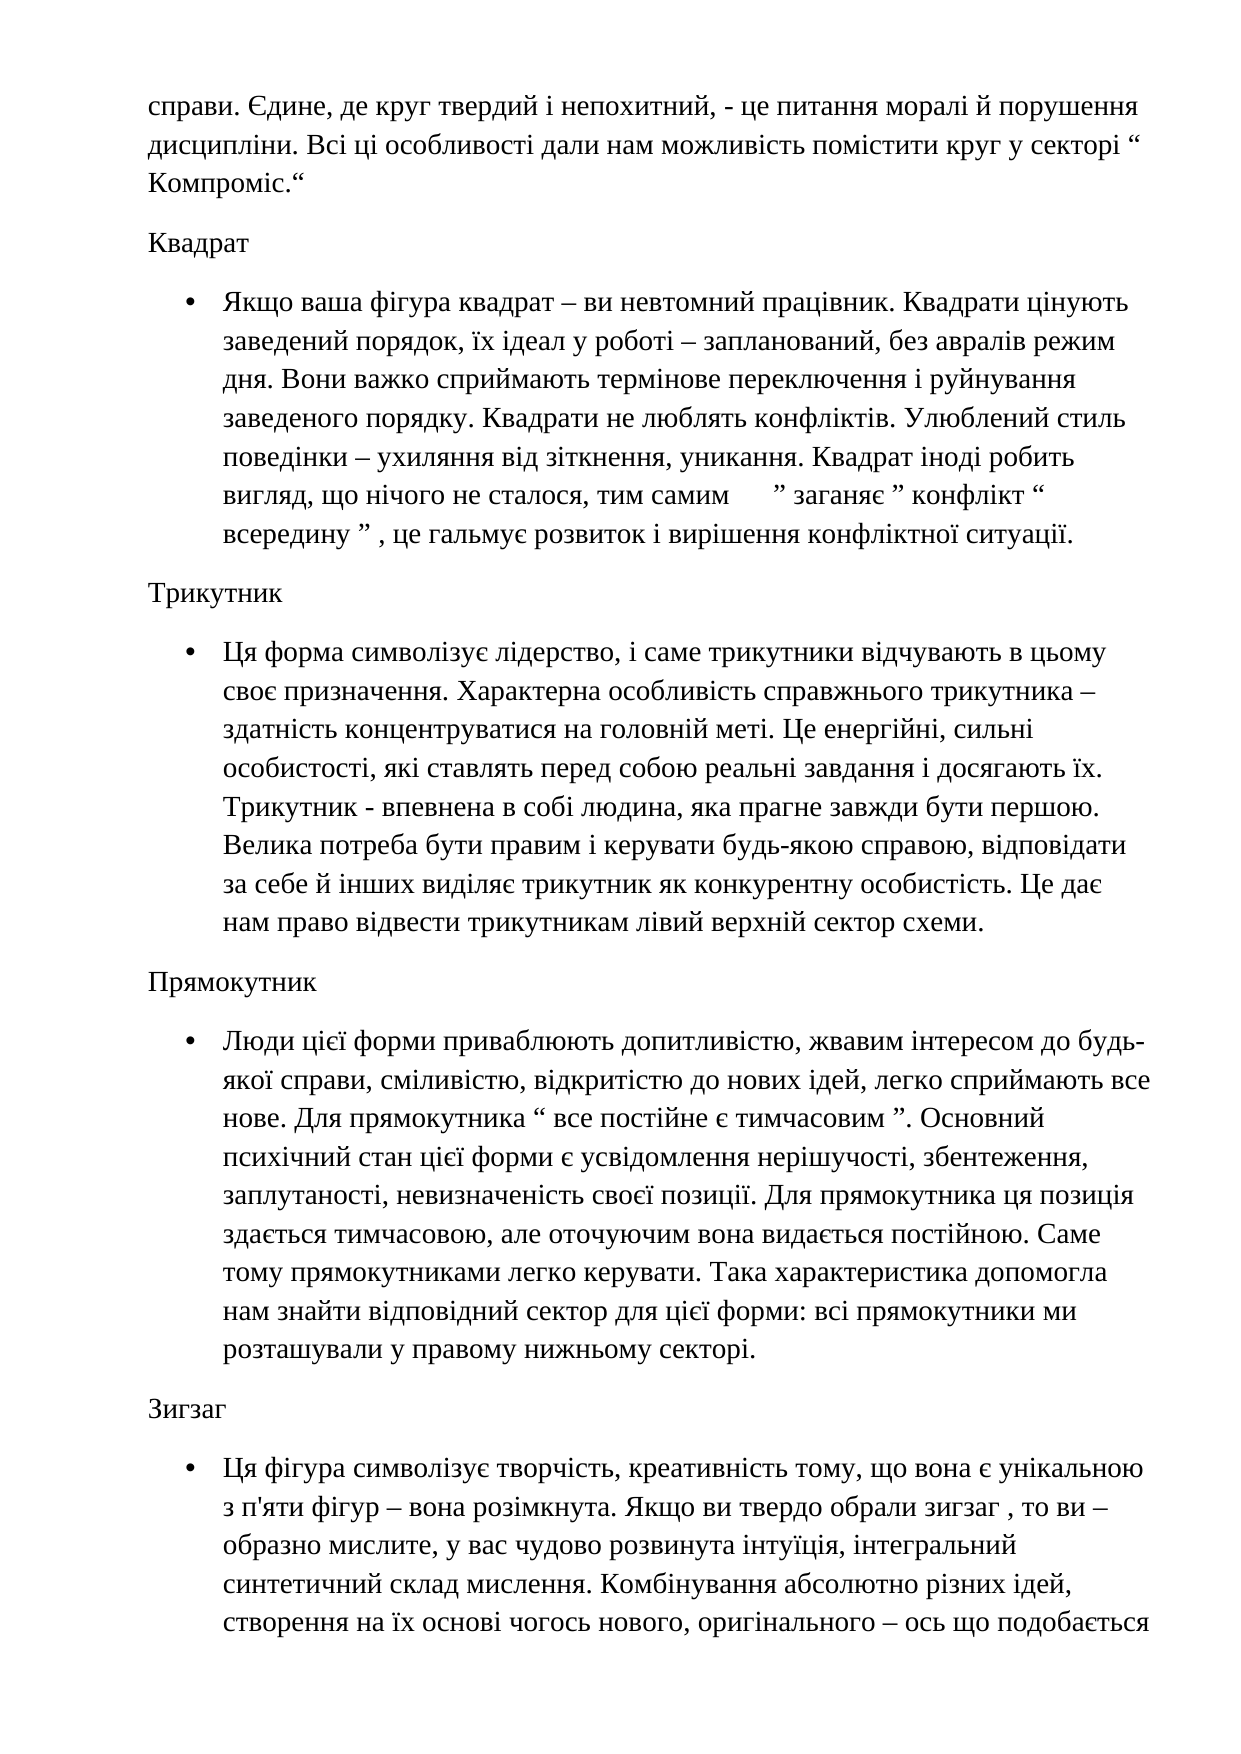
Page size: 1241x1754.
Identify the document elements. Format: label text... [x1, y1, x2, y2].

list Якщо ваша фігура квадрат – ви невтомний працівник. Квадрати цінують заведений порядок, їх ідеал у роботі – запланований, без авралів режим дня. Вони важко сприймають термінове переключення і руйнування заведеного порядку. Квадрати не люблять конфліктів. Улюблений стиль поведінки – ухиляння від зіткнення, уникання. Квадрат іноді робить вигляд, що нічого не сталося, тим самим ” заганяє ” конфлікт “ всередину ” , це гальмує розвиток і вирішення конфліктної ситуації. [185, 284, 1152, 549]
text Трикутник [148, 575, 1152, 609]
text Зигзаг [148, 1391, 1152, 1424]
list Люди цієї форми приваблюють допитливістю, жвавим інтересом до будь-якої справи, сміливістю, відкритістю до нових ідей, легко сприймають все нове. Для прямокутника “ все постійне є тимчасовим ”. Основний психічний стан цієї форми є усвідомлення нерішучості, збентеження, заплутаності, невизначеність своєї позиції. Для прямокутника ця позиція здається тимчасовою, але оточуючим вона видається постійною. Саме тому прямокутниками легко керувати. Така характеристика допомогла нам знайти відповідний сектор для цієї форми: всі прямокутники ми розташували у правому нижньому секторі. [185, 1023, 1152, 1365]
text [148, 88, 1152, 199]
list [185, 1450, 1152, 1638]
text Квадрат [148, 225, 1152, 258]
list Ця форма символізує лідерство, і саме трикутники відчувають в цьому своє призначення. Характерна особливість справжнього трикутника – здатність концентруватися на головній меті. Це енергійні, сильні особистості, які ставлять перед собою реальні завдання і досягають їх. Трикутник - впевнена в собі людина, яка прагне завжди бути першою. Велика потреба бути правим і керувати будь-якою справою, відповідати за себе й інших виділяє трикутник як конкурентну особистість. Це дає нам право відвести трикутникам лівий верхній сектор схеми. [185, 634, 1152, 938]
text Прямокутник [148, 964, 1152, 997]
